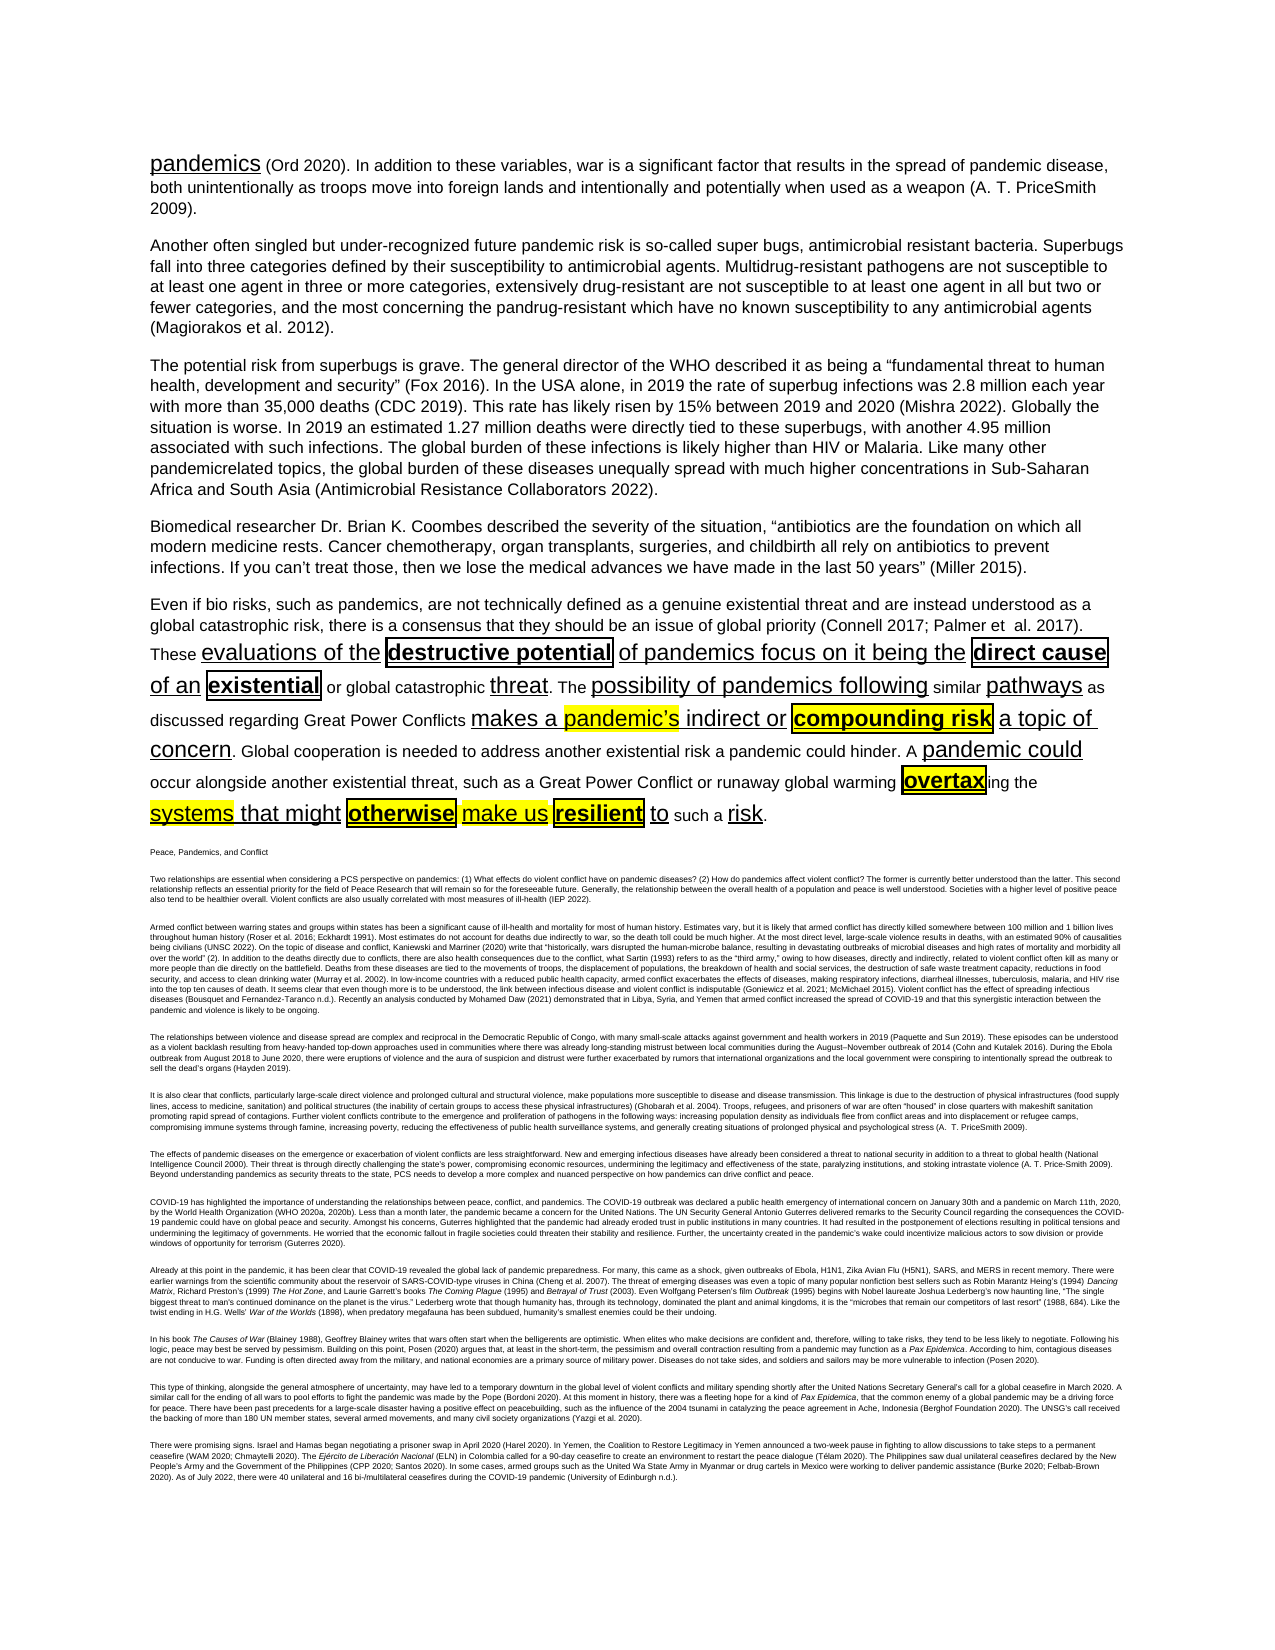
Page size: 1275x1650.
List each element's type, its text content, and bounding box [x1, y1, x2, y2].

text The potential risk from superbugs is grave. The general director of the WHO described it as being a “fundamental threat to human health, development and security” (Fox 2016). In the USA alone, in 2019 the rate of superbug infections was 2.8 million each year with more than 35,000 deaths (CDC 2019). This rate has likely risen by 15% between 2019 and 2020 (Mishra 2022). Globally the situation is worse. In 2019 an estimated 1.27 million deaths were directly tied to these superbugs, with another 4.95 million associated with such infections. The global burden of these infections is likely higher than HIV or Malaria. Like many other pandemicrelated topics, the global burden of these diseases unequally spread with much higher concentrations in Sub-Saharan Africa and South Asia (Antimicrobial Resistance Collaborators 2022). [150, 356, 1125, 498]
text Biomedical researcher Dr. Brian K. Coombes described the severity of the situation, “antibiotics are the foundation on which all modern medicine rests. Cancer chemotherapy, organ transplants, surgeries, and childbirth all rely on antibiotics to prevent infections. If you can’t treat those, then we lose the medical advances we have made in the last 50 years” (Miller 2015). [150, 517, 1125, 577]
text Another often singled but under-recognized future pandemic risk is so-called super bugs, antimicrobial resistant bacteria. Superbugs fall into three categories defined by their susceptibility to antimicrobial agents. Multidrug-resistant pathogens are not susceptible to at least one agent in three or more categories, extensively drug-resistant are not susceptible to at least one agent in all but two or fewer categories, and the most concerning the pandrug-resistant which have no known susceptibility to any antimicrobial agents (Magiorakos et al. 2012). [150, 236, 1125, 337]
text Even if bio risks, such as pandemics, are not technically defined as a genuine existential threat and are instead understood as a global catastrophic risk, there is a consensus that they should be an issue of global priority (Connell 2017; Palmer et al. 2017). These evaluations of the destructive potential of pandemics focus on it being the direct cause of an existential or global catastrophic threat. The possibility of pandemics following similar pathways as discussed regarding Great Power Conflicts makes a pandemic’s indirect or compounding risk a topic of concern. Global cooperation is needed to address another existential risk a pandemic could hinder. A pandemic could occur alongside another existential threat, such as a Great Power Conflict or runaway global warming overtaxing the systems that might otherwise make us resilient to such a risk. [150, 595, 1125, 828]
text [150, 150, 1125, 218]
